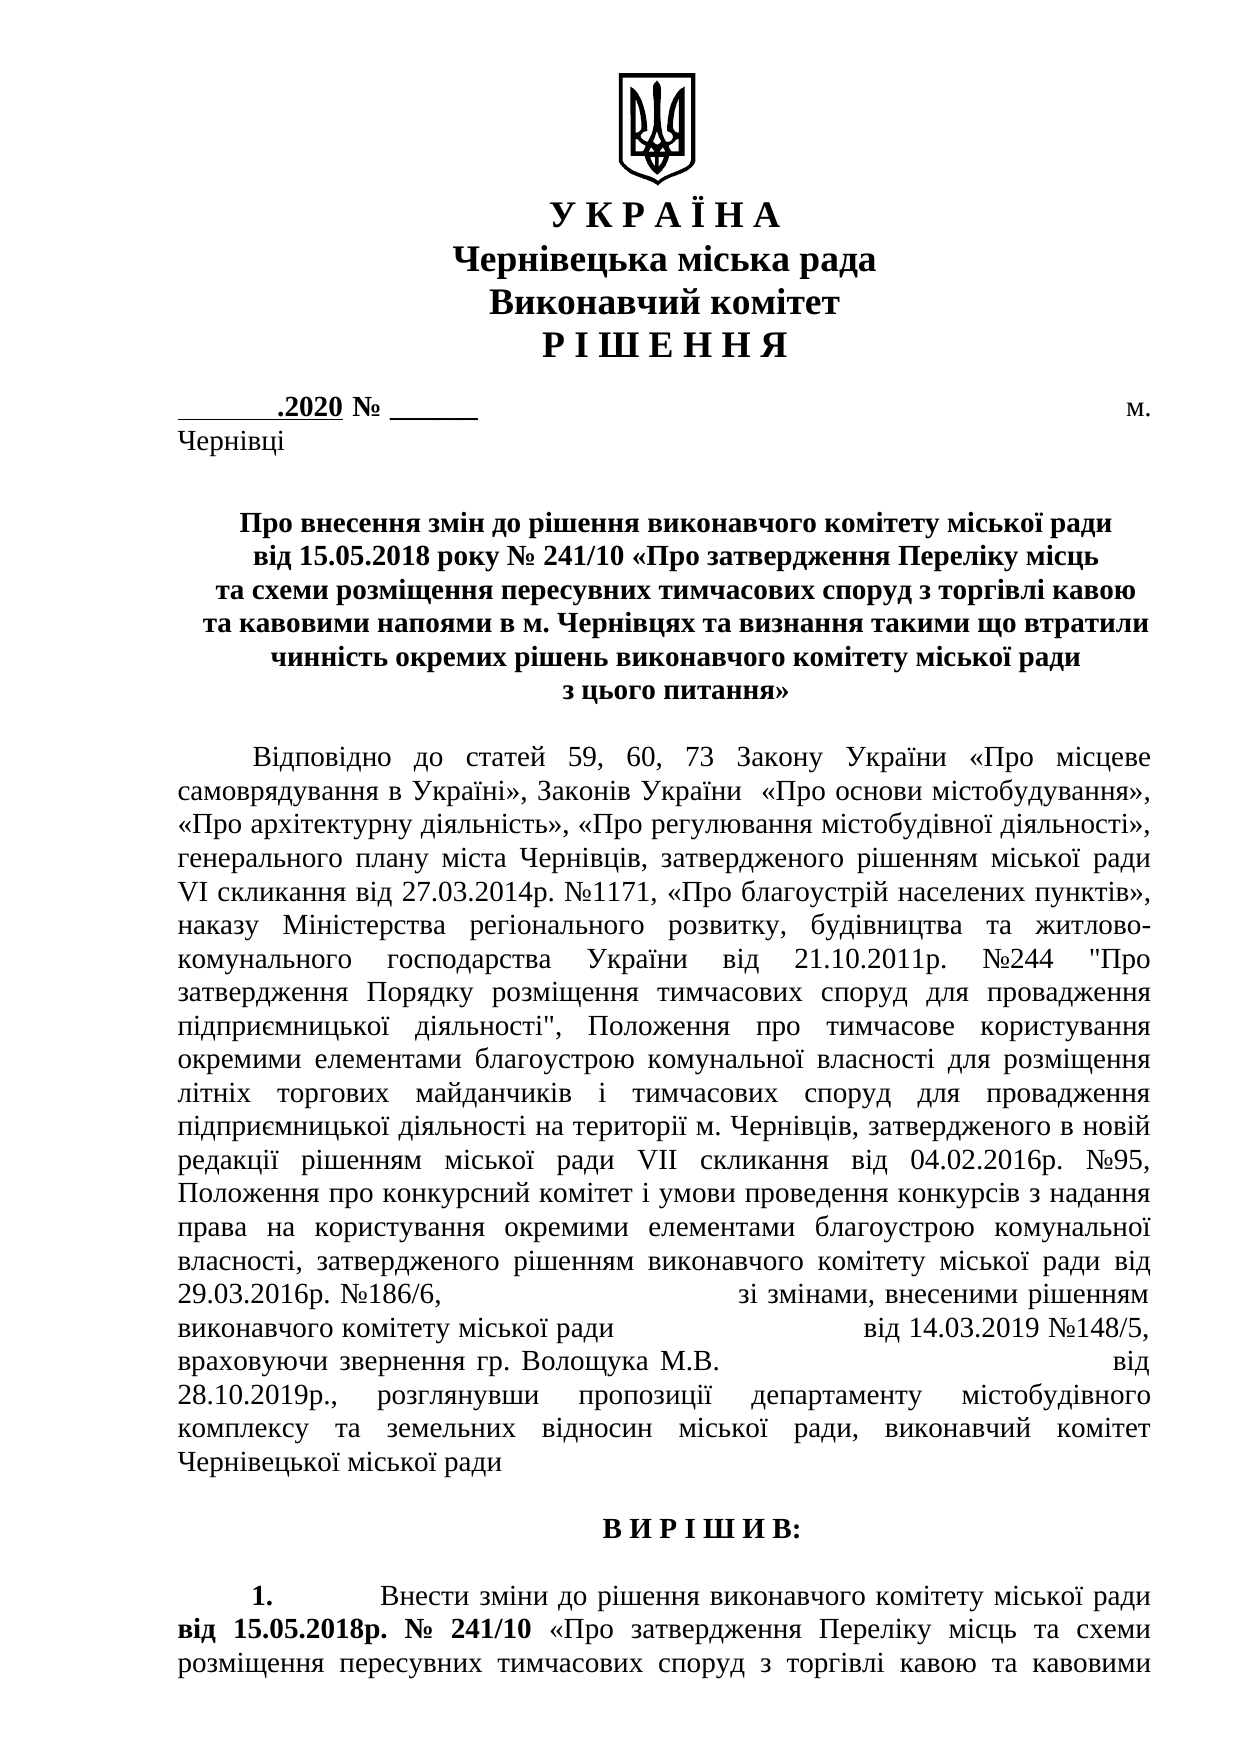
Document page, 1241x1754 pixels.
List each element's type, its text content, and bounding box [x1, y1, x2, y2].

text Чернівецька міська рада [177, 236, 1152, 279]
text Р І Ш Е Н Н Я [177, 322, 1152, 365]
text .2020 № ______ м. Чернівці [177, 389, 1152, 457]
text У к р а ї н а [177, 193, 1152, 236]
text Відповідно до статей 59, 60, 73 Закону України «Про місцеве самоврядування в Україні», Законів України «Про основи містобудування», «Про архітектурну діяльність», «Про регулювання містобудівної діяльності», генерального плану міста Чернівців, затвердженого рішенням міської ради VI скликання від 27.03.2014р. №1171, «Про благоустрій населених пунктів», наказу Міністерства регіонального розвитку, будівництва та житлово-комунального господарства України від 21.10.2011р. №244 "Про затвердження Порядку розміщення тимчасових споруд для провадження підприємницької діяльності", Положення про тимчасове користування окремими елементами благоустрою комунальної власності для розміщення літніх торгових майданчиків і тимчасових споруд для провадження підприємницької діяльності на території м. Чернівців, затвердженого в новій редакції рішенням міської ради VІI скликання від 04.02.2016р. №95, Положення про конкурсний комітет і умови проведення конкурсів з надання права на користування окремими елементами благоустрою комунальної власності, затвердженого рішенням виконавчого комітету міської ради від 29.03.2016р. №186/6, зі змінами, внесеними рішенням виконавчого комітету міської ради від 14.03.2019 №148/5, враховуючи звернення гр. Волощука М.В. від 28.10.2019р., розглянувши пропозиції департаменту містобудівного комплексу та земельних відносин міської ради, виконавчий комітет Чернівецької міської ради [177, 739, 1152, 1477]
table_header Про внесення змін до рішення виконавчого комітету міської ради від 15.05.2018 року № 241/10 «Про затвердження Переліку місць та схеми розміщення пересувних тимчасових споруд з торгівлі кавою та кавовими напоями в м. Чернівцях та визнання такими що втратили чинність окремих рішень виконавчого комітету міської ради з цього питання» [189, 505, 1163, 739]
text В И Р І Ш И В: [177, 1511, 1152, 1544]
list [177, 1578, 1152, 1679]
text Виконавчий комітет [177, 279, 1152, 322]
